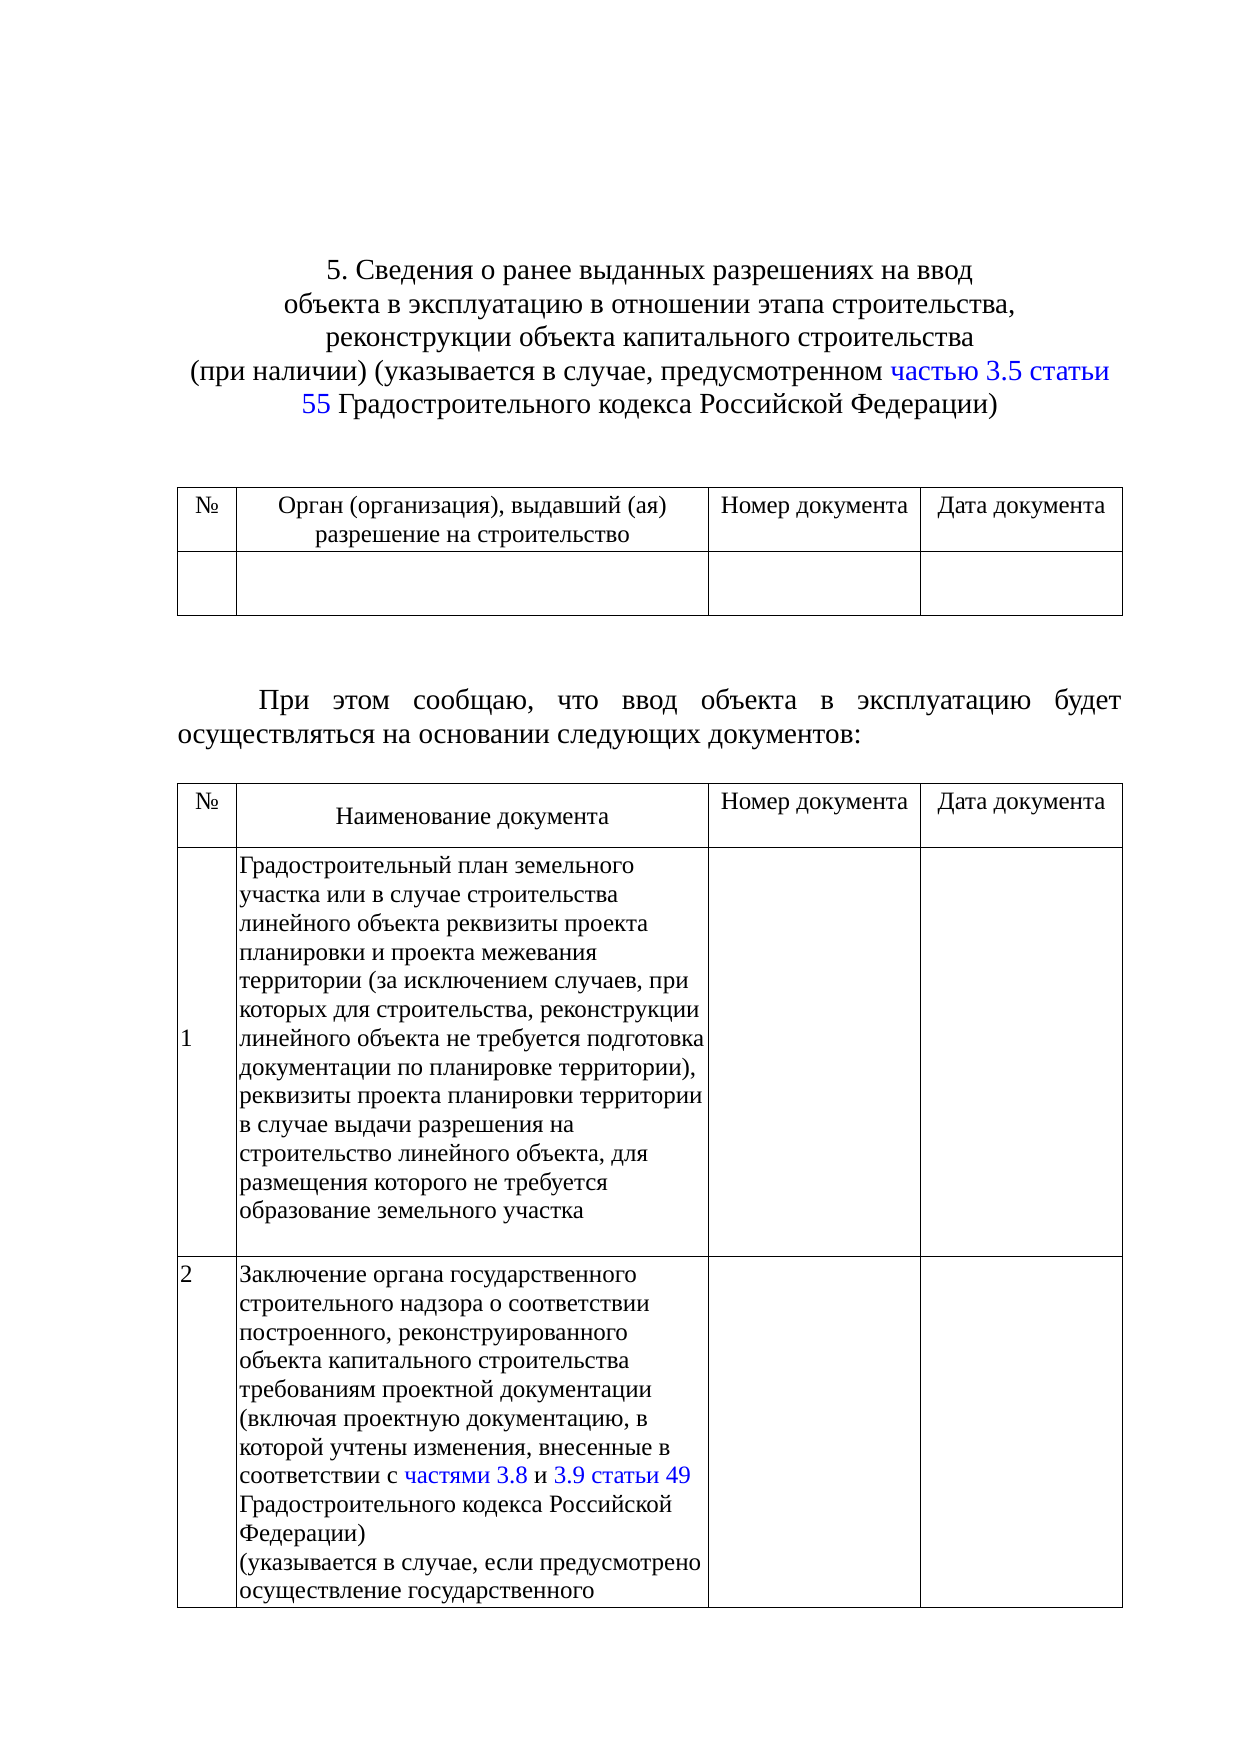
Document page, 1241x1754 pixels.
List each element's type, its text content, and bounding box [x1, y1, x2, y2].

table_cell [709, 552, 920, 615]
table_header № [178, 488, 236, 551]
text объекта в эксплуатацию в отношении этапа строительства, [177, 286, 1122, 319]
table_header Орган (организация), выдавший (ая) разрешение на строительство [237, 488, 708, 551]
table_cell [921, 848, 1122, 1256]
table_header № [178, 784, 236, 847]
table_cell [709, 848, 920, 1256]
table_cell [921, 1257, 1122, 1607]
table_cell [921, 552, 1122, 615]
text реконструкции объекта капитального строительства [177, 319, 1122, 353]
table_header Номер документа [709, 488, 920, 551]
text 5. Сведения о ранее выданных разрешениях на ввод [177, 252, 1122, 286]
text При этом сообщаю, что ввод объекта в эксплуатацию будет осуществляться на основании следующих документов: [177, 682, 1122, 749]
table_header Номер документа [709, 784, 920, 847]
table_cell [237, 552, 708, 615]
table_cell 1 [178, 848, 236, 1256]
table_cell Градостроительный план земельного участка или в случае строительства линейного объекта реквизиты проекта планировки и проекта межевания территории (за исключением случаев, при которых для строительства, реконструкции линейного объекта не требуется подготовка документации по планировке территории), реквизиты проекта планировки территории в случае выдачи разрешения на строительство линейного объекта, для размещения которого не требуется образование земельного участка [237, 848, 708, 1256]
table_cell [237, 1257, 708, 1607]
table_cell 2 [178, 1257, 236, 1607]
table_header Наименование документа [237, 784, 708, 847]
table_header Дата документа [921, 784, 1122, 847]
table_cell [178, 552, 236, 615]
table_header Дата документа [921, 488, 1122, 551]
text (при наличии) (указывается в случае, предусмотренном частью 3.5 статьи 55 Градостроительного кодекса Российской Федерации) [177, 353, 1122, 420]
table_cell [709, 1257, 920, 1607]
